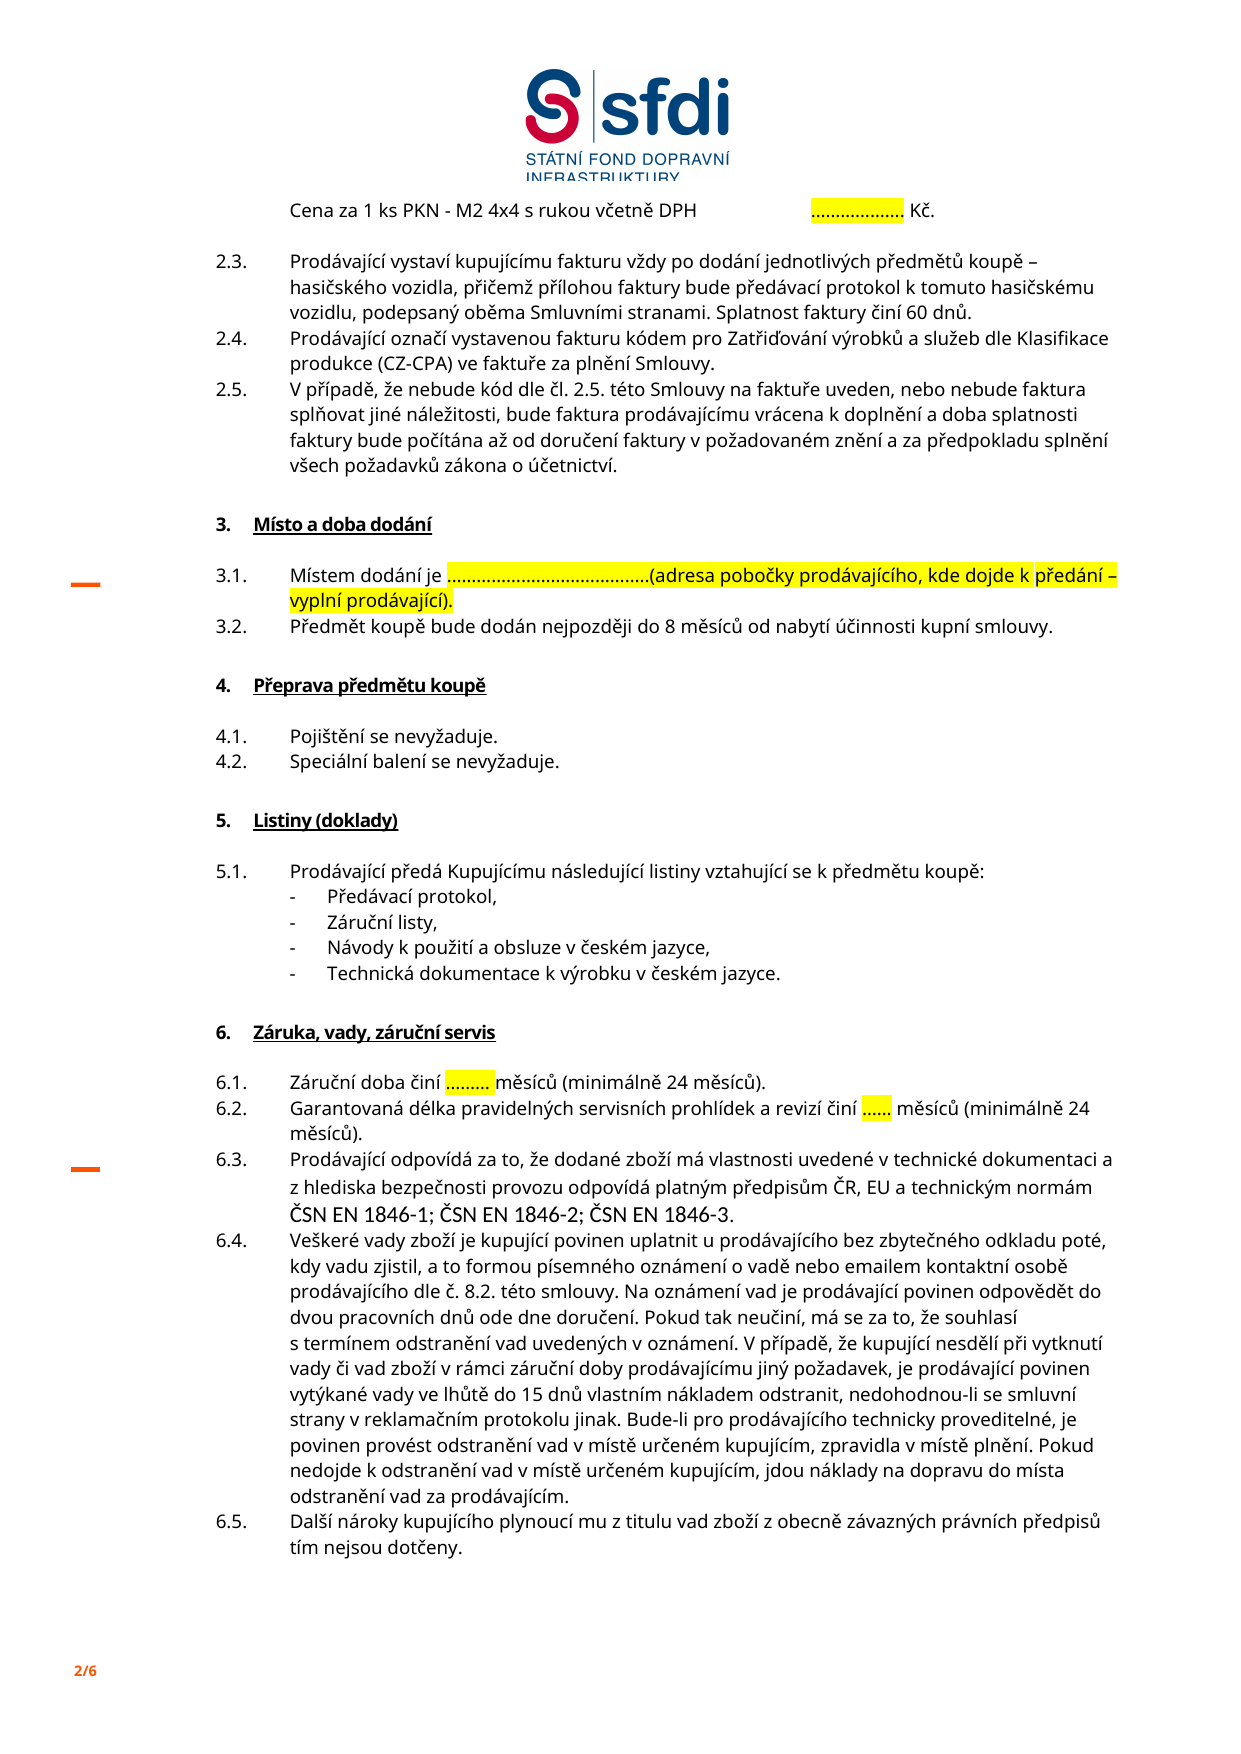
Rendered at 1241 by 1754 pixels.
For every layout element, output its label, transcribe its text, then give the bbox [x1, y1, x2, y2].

list Další nároky kupujícího plynoucí mu z titulu vad zboží z obecně závazných právních předpisů tím nejsou dotčeny. [216, 1508, 1122, 1559]
subtitle Přeprava předmětu koupě [216, 672, 1122, 698]
subtitle Listiny (doklady) [216, 807, 1122, 833]
list Místem dodání je …………………………………..(adresa pobočky prodávajícího, kde dojde k předání – vyplní prodávající). [216, 562, 447, 613]
list Záruční doba činí ……… měsíců (minimálně 24 měsíců). [495, 1070, 1122, 1095]
subtitle Záruka, vady, záruční servis [216, 1019, 1122, 1044]
list Veškeré vady zboží je kupující povinen uplatnit u prodávajícího bez zbytečného odkladu poté, kdy vadu zjistil, a to formou písemného oznámení o vadě nebo emailem kontaktní osobě prodávajícího dle č. 8.2. této smlouvy. Na oznámení vad je prodávající povinen odpovědět do dvou pracovních dnů ode dne doručení. Pokud tak neučiní, má se za to, že souhlasí s termínem odstranění vad uvedených v oznámení. V případě, že kupující nesdělí při vytknutí vady či vad zboží v rámci záruční doby prodávajícímu jiný požadavek, je prodávající povinen vytýkané vady ve lhůtě do 15 dnů vlastním nákladem odstranit, nedohodnou-li se smluvní strany v reklamačním protokolu jinak. Bude-li pro prodávajícího technicky proveditelné, je povinen provést odstranění vad v místě určeném kupujícím, zpravidla v místě plnění. Pokud nedojde k odstranění vad v místě určeném kupujícím, jdou náklady na dopravu do místa odstranění vad za prodávajícím. [216, 1228, 1122, 1508]
list Předmět koupě bude dodán nejpozději do 8 měsíců od nabytí účinnosti kupní smlouvy. [216, 613, 1122, 639]
list Prodávající označí vystavenou fakturu kódem pro Zatřiďování výrobků a služeb dle Klasifikace produkce (CZ-CPA) ve faktuře za plnění Smlouvy. [216, 325, 1122, 376]
list Garantovaná délka pravidelných servisních prohlídek a revizí činí …… měsíců (minimálně 24 měsíců). [216, 1095, 1122, 1146]
list V případě, že nebude kód dle čl. 2.5. této Smlouvy na faktuře uveden, nebo nebude faktura splňovat jiné náležitosti, bude faktura prodávajícímu vrácena k doplnění a doba splatnosti faktury bude počítána až od doručení faktury v požadovaném znění a za předpokladu splnění všech požadavků zákona o účetnictví. [216, 376, 1122, 478]
list Technická dokumentace k výrobku v českém jazyce. [289, 960, 1122, 986]
list Předávací protokol, [289, 883, 1122, 909]
text Cena za 1 ks PKN - M2 4x4 s rukou včetně DPH ………………. Kč. [253, 197, 1122, 223]
list Prodávající předá Kupujícímu následující listiny vztahující se k předmětu koupě: [216, 858, 1122, 883]
subtitle Místo a doba dodání [216, 512, 1122, 537]
list Návody k použití a obsluze v českém jazyce, [289, 934, 1122, 960]
list Záruční doba činí ……… měsíců (minimálně 24 měsíců). [216, 1070, 445, 1095]
list Pojištění se nevyžaduje. [216, 723, 1122, 748]
list Prodávající vystaví kupujícímu fakturu vždy po dodání jednotlivých předmětů koupě – hasičského vozidla, přičemž přílohou faktury bude předávací protokol k tomuto hasičskému vozidlu, podepsaný oběma Smluvními stranami. Splatnost faktury činí 60 dnů. [216, 248, 1122, 325]
list Místem dodání je …………………………………..(adresa pobočky prodávajícího, kde dojde k předání – vyplní prodávající). [453, 562, 1122, 613]
list Prodávající odpovídá za to, že dodané zboží má vlastnosti uvedené v technické dokumentaci a z hlediska bezpečnosti provozu odpovídá platným předpisům ČR, EU a technickým normám ČSN EN 1846-1; ČSN EN 1846-2; ČSN EN 1846-3. [216, 1146, 1122, 1228]
list Speciální balení se nevyžaduje. [216, 748, 1122, 774]
list Záruční listy, [289, 909, 1122, 934]
picture [525, 67, 730, 181]
